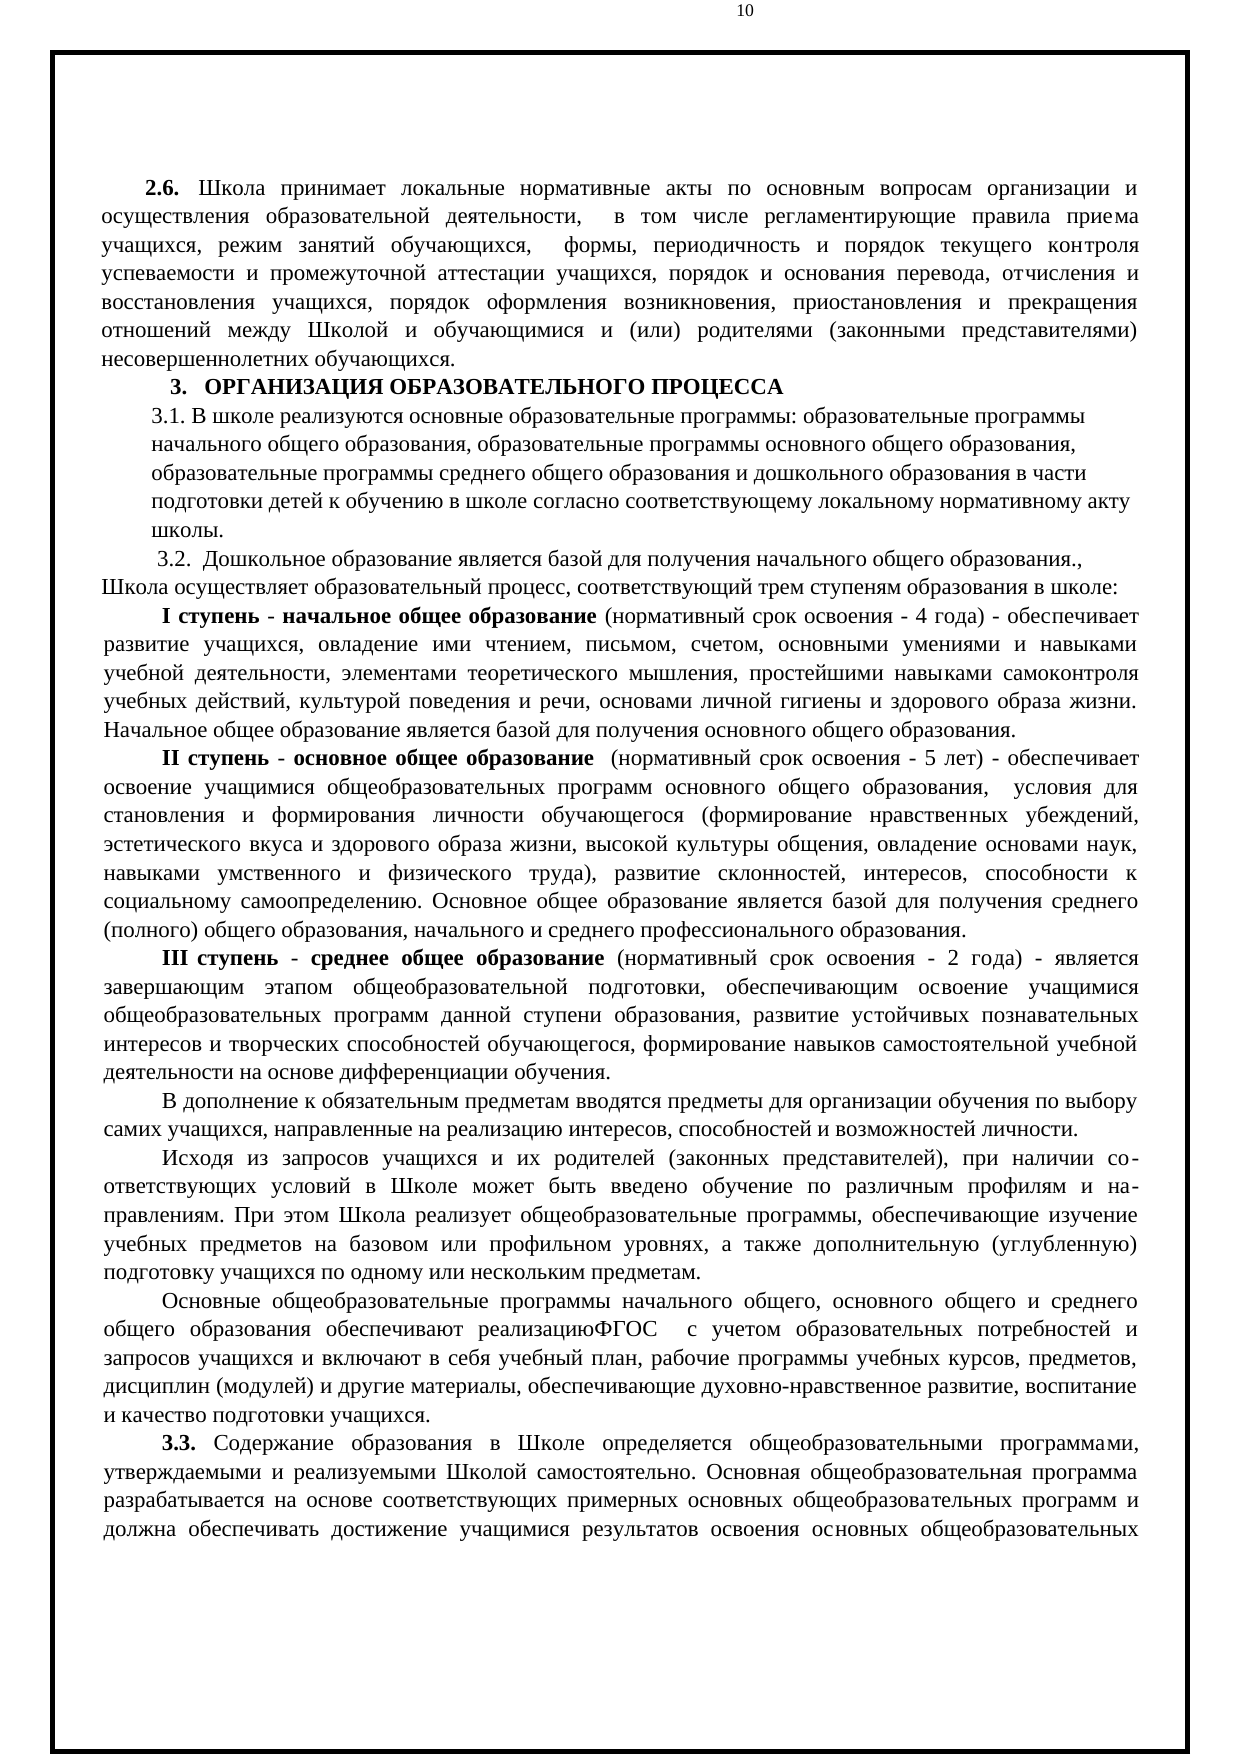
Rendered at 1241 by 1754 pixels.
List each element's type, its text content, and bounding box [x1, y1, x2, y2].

text 3.1. В школе реализуются основные образовательные программы: образовательные программы начального общего образования, образовательные программы основного общего образования, образовательные программы среднего общего образования и дошкольного образования в части подготовки детей к обучению в школе согласно соответствующему локальному нормативному акту школы. [151, 401, 1139, 543]
text Школа осуществляет образовательный процесс, соответствующий трем ступеням образования в школе: [101, 572, 1139, 600]
text Исходя из запросов учащихся и их родителей (законных представителей), при наличии соответствующих условий в Школе может быть введено обучение по различным профилям и направлениям. При этом Школа реализует общеобразовательные программы, обеспечивающие изучение учебных предметов на базовом или профильном уровнях, а также дополнительную (углубленную) подготовку учащихся по одному или нескольким предметам. [103, 1143, 1139, 1285]
text 3. ОРГАНИЗАЦИЯ ОБРАЗОВАТЕЛЬНОГО ПРОЦЕССА [101, 372, 1139, 401]
text Основные общеобразовательные программы начального общего, основного общего и среднего общего образования обеспечивают реализациюФГОС с учетом образовательных потребностей и запросов учащихся и включают в себя учебный план, рабочие программы учебных курсов, предметов, дисциплин (модулей) и другие материалы, обеспечивающие духовно-нравственное развитие, воспитание и качество подготовки учащихся. [103, 1285, 1139, 1428]
list ступень - среднее общее образование (нормативный срок освоения - 2 года) - является завершающим этапом общеобразовательной подготовки, обеспечивающим освоение учащимися общеобразовательных программ данной ступени образования, развитие устойчивых познавательных интересов и творческих способностей обучающегося, формирование навыков самостоятельной учебной деятельности на основе дифференциации обучения. [103, 943, 1139, 1086]
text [103, 1428, 1139, 1542]
text 3.2. Дошкольное образование является базой для получения начального общего образования., [151, 543, 1139, 572]
list ступень - основное общее образование (нормативный срок освоения - 5 лет) - обеспечивает освоение учащимися общеобразовательных программ основного общего образования, условия для становления и формирования личности обучающегося (формирование нравственных убеждений, эстетического вкуса и здорового образа жизни, высокой культуры общения, овладение основами наук, навыками умственного и физического труда), развитие склонностей, интересов, способности к социальному самоопределению. Основное общее образование является базой для получения среднего (полного) общего образования, начального и среднего профессионального образования. [103, 743, 1139, 943]
text I ступень - начальное общее образование (нормативный срок освоения - 4 года) - обеспечивает развитие учащихся, овладение ими чтением, письмом, счетом, основными умениями и навыками учебной деятельности, элементами теоретического мышления, простейшими навыками самоконтроля учебных действий, культурой поведения и речи, основами личной гигиены и здорового образа жизни. Начальное общее образование является базой для получения основного общего образования. [103, 600, 1139, 743]
list Школа принимает локальные нормативные акты по основным вопросам организации и осуществления образовательной деятельности, в том числе регламентирующие правила приема учащихся, режим занятий обучающихся, формы, периодичность и порядок текущего контроля успеваемости и промежуточной аттестации учащихся, порядок и основания перевода, отчисления и восстановления учащихся, порядок оформления возникновения, приостановления и прекращения отношений между Школой и обучающимися и (или) родителями (законными представителями) несовершеннолетних обучающихся. [101, 172, 1139, 372]
text В дополнение к обязательным предметам вводятся предметы для организации обучения по выбору самих учащихся, направленные на реализацию интересов, способностей и возможностей личности. [103, 1086, 1139, 1143]
